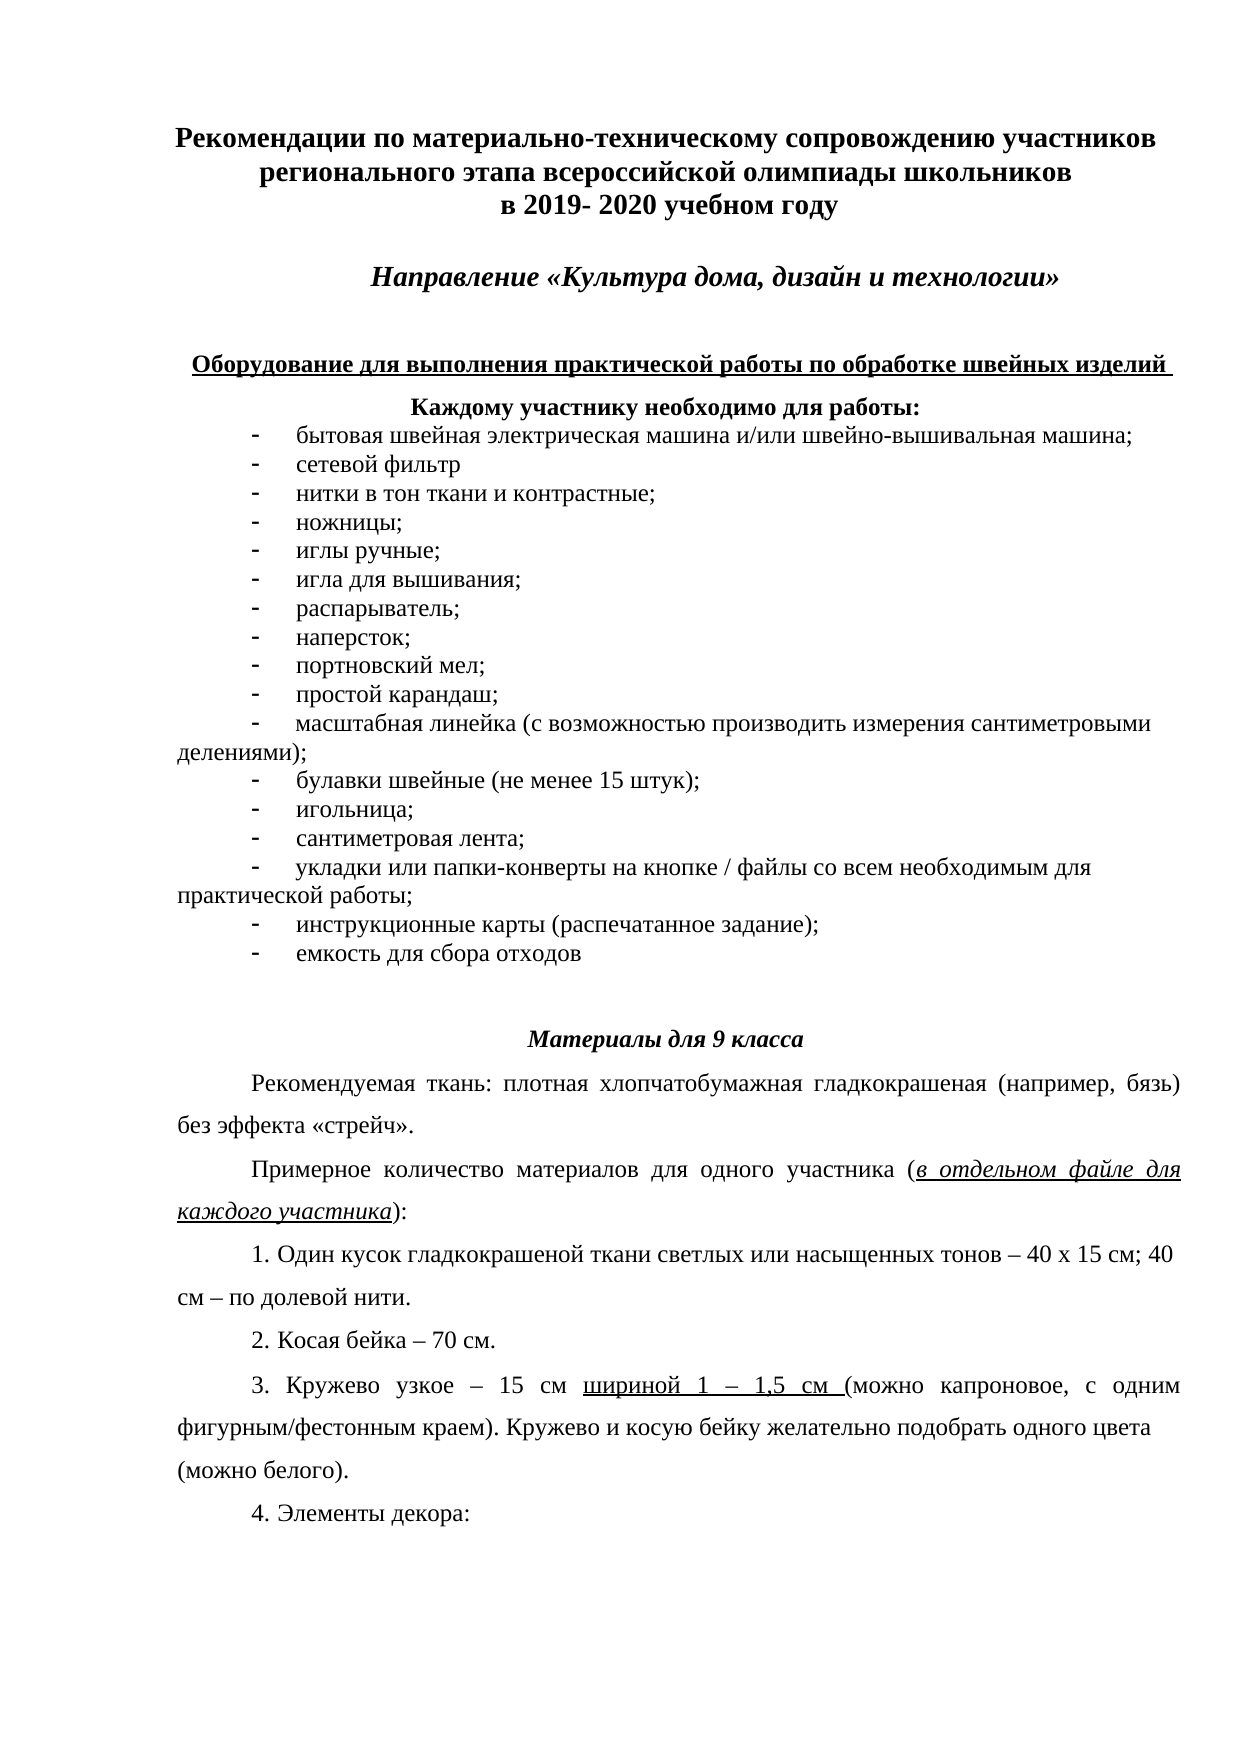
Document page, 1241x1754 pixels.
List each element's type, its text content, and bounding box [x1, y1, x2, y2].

list емкость для сбора отходов [251, 938, 1181, 967]
text (можно белого). [177, 1455, 1181, 1484]
text Материалы для 9 класса [150, 1024, 1181, 1053]
list иглы ручные; [251, 535, 1181, 564]
text Оборудование для выполнения практической работы по обработке швейных изделий [150, 350, 1208, 378]
list распарыватель; [251, 593, 1181, 622]
list игла для вышивания; [251, 564, 1181, 593]
text Примерное количество материалов для одного участника (в отдельном файле для каждого участника): [177, 1154, 1181, 1225]
list Кружево узкое – 15 см шириной 1 – 1,5 см (можно капроновое, с одним фигурным/фестонным краем). Кружево и косую бейку желательно подобрать одного цвета [177, 1370, 1181, 1440]
text регионального этапа всероссийской олимпиады школьников [150, 154, 1181, 187]
list Косая бейка – 70 см. [251, 1326, 1181, 1354]
list Элементы декора: [251, 1498, 1181, 1527]
list булавки швейные (не менее 15 штук); [251, 765, 1181, 794]
list портновский мел; [251, 650, 1181, 679]
text Рекомендуемая ткань: плотная хлопчатобумажная гладкокрашеная (например, бязь) без эффекта «стрейч». [177, 1068, 1181, 1139]
list бытовая швейная электрическая машина и/или швейно-вышивальная машина; [251, 420, 1181, 449]
list Один кусок гладкокрашеной ткани светлых или насыщенных тонов – 40 х 15 см; 40 [251, 1239, 1181, 1268]
list укладки или папки-конверты на кнопке / файлы со всем необходимым для практической работы; [177, 852, 1181, 909]
list масштабная линейка (с возможностью производить измерения сантиметровыми делениями); [177, 708, 1181, 765]
text в 2019- 2020 учебном году [150, 187, 1181, 221]
list инструкционные карты (распечатанное задание); [251, 909, 1181, 938]
list ножницы; [251, 507, 1181, 535]
list сетевой фильтр [251, 449, 1181, 478]
list нитки в тон ткани и контрастные; [251, 478, 1181, 507]
text Каждому участнику необходимо для работы: [150, 392, 1181, 420]
list игольница; [251, 794, 1181, 823]
text см – по долевой нити. [177, 1282, 1181, 1311]
text Рекомендации по материально-техническому сопровождению участников [150, 120, 1181, 154]
list простой карандаш; [251, 679, 1181, 708]
list сантиметровая лента; [251, 823, 1181, 852]
list наперсток; [251, 622, 1181, 650]
text Направление «Культура дома, дизайн и технологии» [150, 259, 1240, 293]
